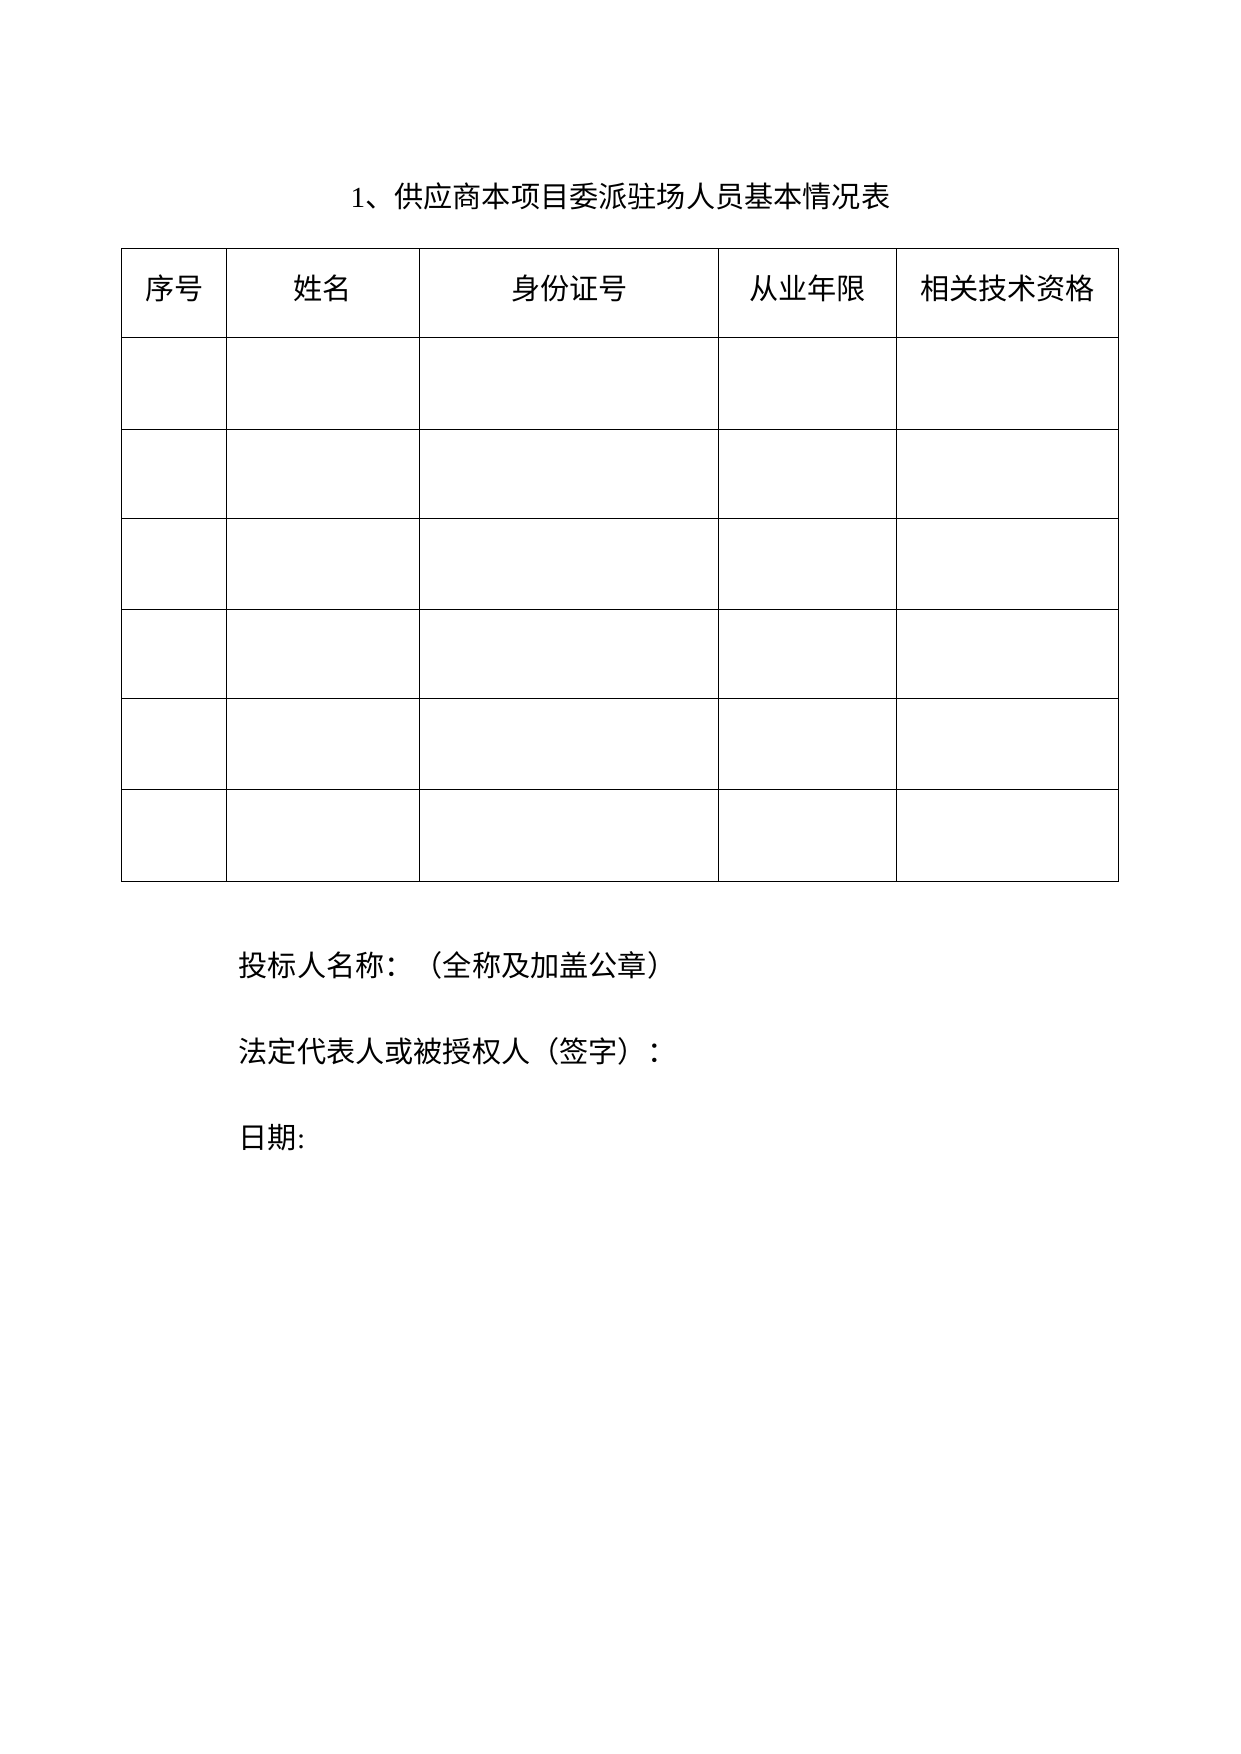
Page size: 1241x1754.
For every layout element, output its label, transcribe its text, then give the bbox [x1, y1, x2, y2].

table_cell [227, 610, 419, 698]
table_cell [420, 699, 718, 789]
table_cell [719, 519, 896, 609]
table_cell [719, 699, 896, 789]
table_cell [897, 338, 1118, 428]
table_cell [420, 338, 718, 428]
table_cell [897, 430, 1118, 518]
text 日期: [187, 1103, 1053, 1168]
text 法定代表人或被授权人（签字）： [187, 1017, 1053, 1082]
table_cell [420, 790, 718, 881]
table_header 从业年限 [719, 249, 896, 337]
table_cell [227, 519, 419, 609]
table_cell [122, 430, 226, 518]
table_cell [897, 699, 1118, 789]
table_cell [227, 790, 419, 881]
table_cell [420, 519, 718, 609]
table_cell [227, 430, 419, 518]
table_header 姓名 [227, 249, 419, 337]
table_cell [719, 430, 896, 518]
table_cell [122, 699, 226, 789]
table_header 序号 [122, 249, 226, 337]
table_header 身份证号 [420, 249, 718, 337]
text 1、供应商本项目委派驻场人员基本情况表 [187, 162, 1053, 227]
table_cell [897, 790, 1118, 881]
table_cell [719, 338, 896, 428]
table_cell [122, 790, 226, 881]
table_cell [719, 610, 896, 698]
table_cell [719, 790, 896, 881]
table_cell [227, 699, 419, 789]
text 投标人名称：（全称及加盖公章） [187, 931, 1053, 996]
table_header 相关技术资格 [897, 249, 1118, 337]
table_cell [122, 610, 226, 698]
table_cell [420, 430, 718, 518]
table_cell [122, 338, 226, 428]
table_cell [227, 338, 419, 428]
table_cell [897, 519, 1118, 609]
table_cell [122, 519, 226, 609]
table_cell [420, 610, 718, 698]
table_cell [897, 610, 1118, 698]
